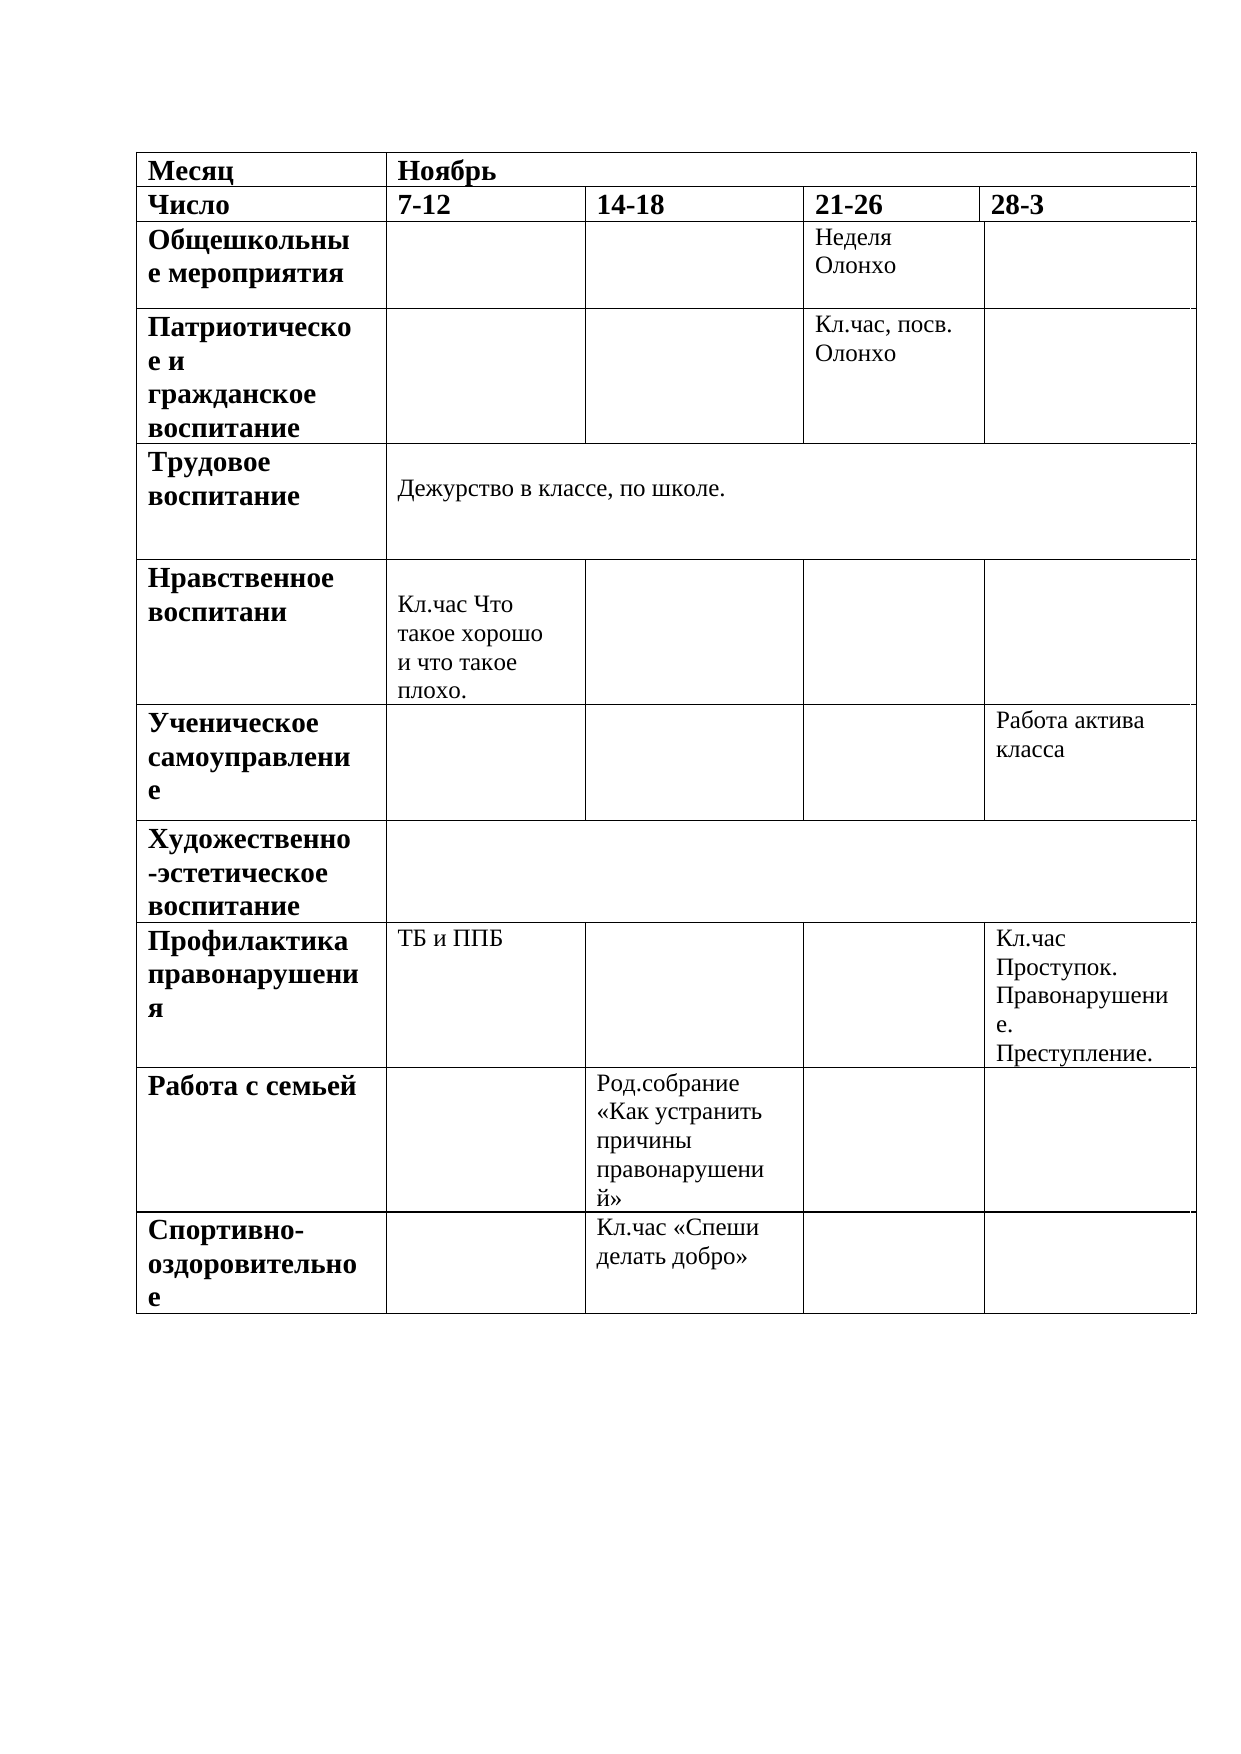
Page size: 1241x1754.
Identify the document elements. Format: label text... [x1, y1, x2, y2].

table_cell [1191, 222, 1196, 308]
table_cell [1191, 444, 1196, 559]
table_cell [1191, 1068, 1196, 1211]
table_cell [387, 705, 585, 820]
table_cell Трудовое воспитание [137, 444, 386, 559]
table_cell [985, 560, 1190, 704]
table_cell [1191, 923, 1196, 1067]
table_cell [1191, 821, 1196, 922]
table_cell [586, 222, 803, 308]
table_cell [387, 1068, 585, 1211]
table_cell [586, 705, 803, 820]
table_cell Художественно-эстетическое воспитание [137, 821, 386, 922]
table_cell [804, 560, 984, 704]
table_cell [1191, 1213, 1196, 1313]
table_cell Нравственное воспитани [137, 560, 386, 704]
table_cell [1191, 309, 1196, 443]
table_cell [804, 923, 984, 1067]
table_cell [804, 1068, 984, 1211]
table_cell Кл.час, посв. Олонхо [804, 309, 984, 443]
table_cell Кл.час «Спеши делать добро» [586, 1213, 803, 1313]
table_cell [804, 1213, 984, 1313]
table_cell 7-12 [387, 187, 585, 221]
table_cell Спортивно-оздоровительное [137, 1213, 386, 1313]
table_cell [985, 222, 1190, 308]
table_cell Неделя Олонхо [804, 222, 984, 308]
table_cell [804, 705, 984, 820]
table_cell [586, 560, 803, 704]
table_cell 21-26 [804, 187, 979, 221]
table_cell [985, 1068, 1190, 1211]
table_header Месяц [137, 153, 386, 186]
table_cell [586, 923, 803, 1067]
table_cell Кл.час Проступок. Правонарушение. Преступление. [985, 923, 1190, 1067]
table_cell [387, 821, 1190, 922]
table_cell Профилактика правонарушения [137, 923, 386, 1067]
table_cell [387, 1213, 585, 1313]
table_cell [387, 222, 585, 308]
table_cell Дежурство в классе, по школе. [387, 444, 1190, 559]
table_cell [586, 309, 803, 443]
table_cell 28-3 [980, 187, 1190, 221]
table_cell [1191, 560, 1196, 704]
table_cell [985, 1213, 1190, 1313]
table_cell Род.собрание «Как устранить причины правонарушений» [586, 1068, 803, 1211]
table_cell Патриотическое и гражданское воспитание [137, 309, 386, 443]
table_header Ноябрь [387, 153, 1190, 186]
table_cell Работа с семьей [137, 1068, 386, 1211]
table_cell Кл.час Что такое хорошо и что такое плохо. [387, 560, 585, 704]
table_cell [985, 309, 1190, 443]
table_cell Общешкольные мероприятия [137, 222, 386, 308]
table_cell [387, 309, 585, 443]
table_cell Ученическое самоуправление [137, 705, 386, 820]
table_cell Работа актива класса [985, 705, 1190, 820]
table_cell ТБ и ППБ [387, 923, 585, 1067]
table_cell Число [137, 187, 386, 221]
table_cell 14-18 [586, 187, 803, 221]
